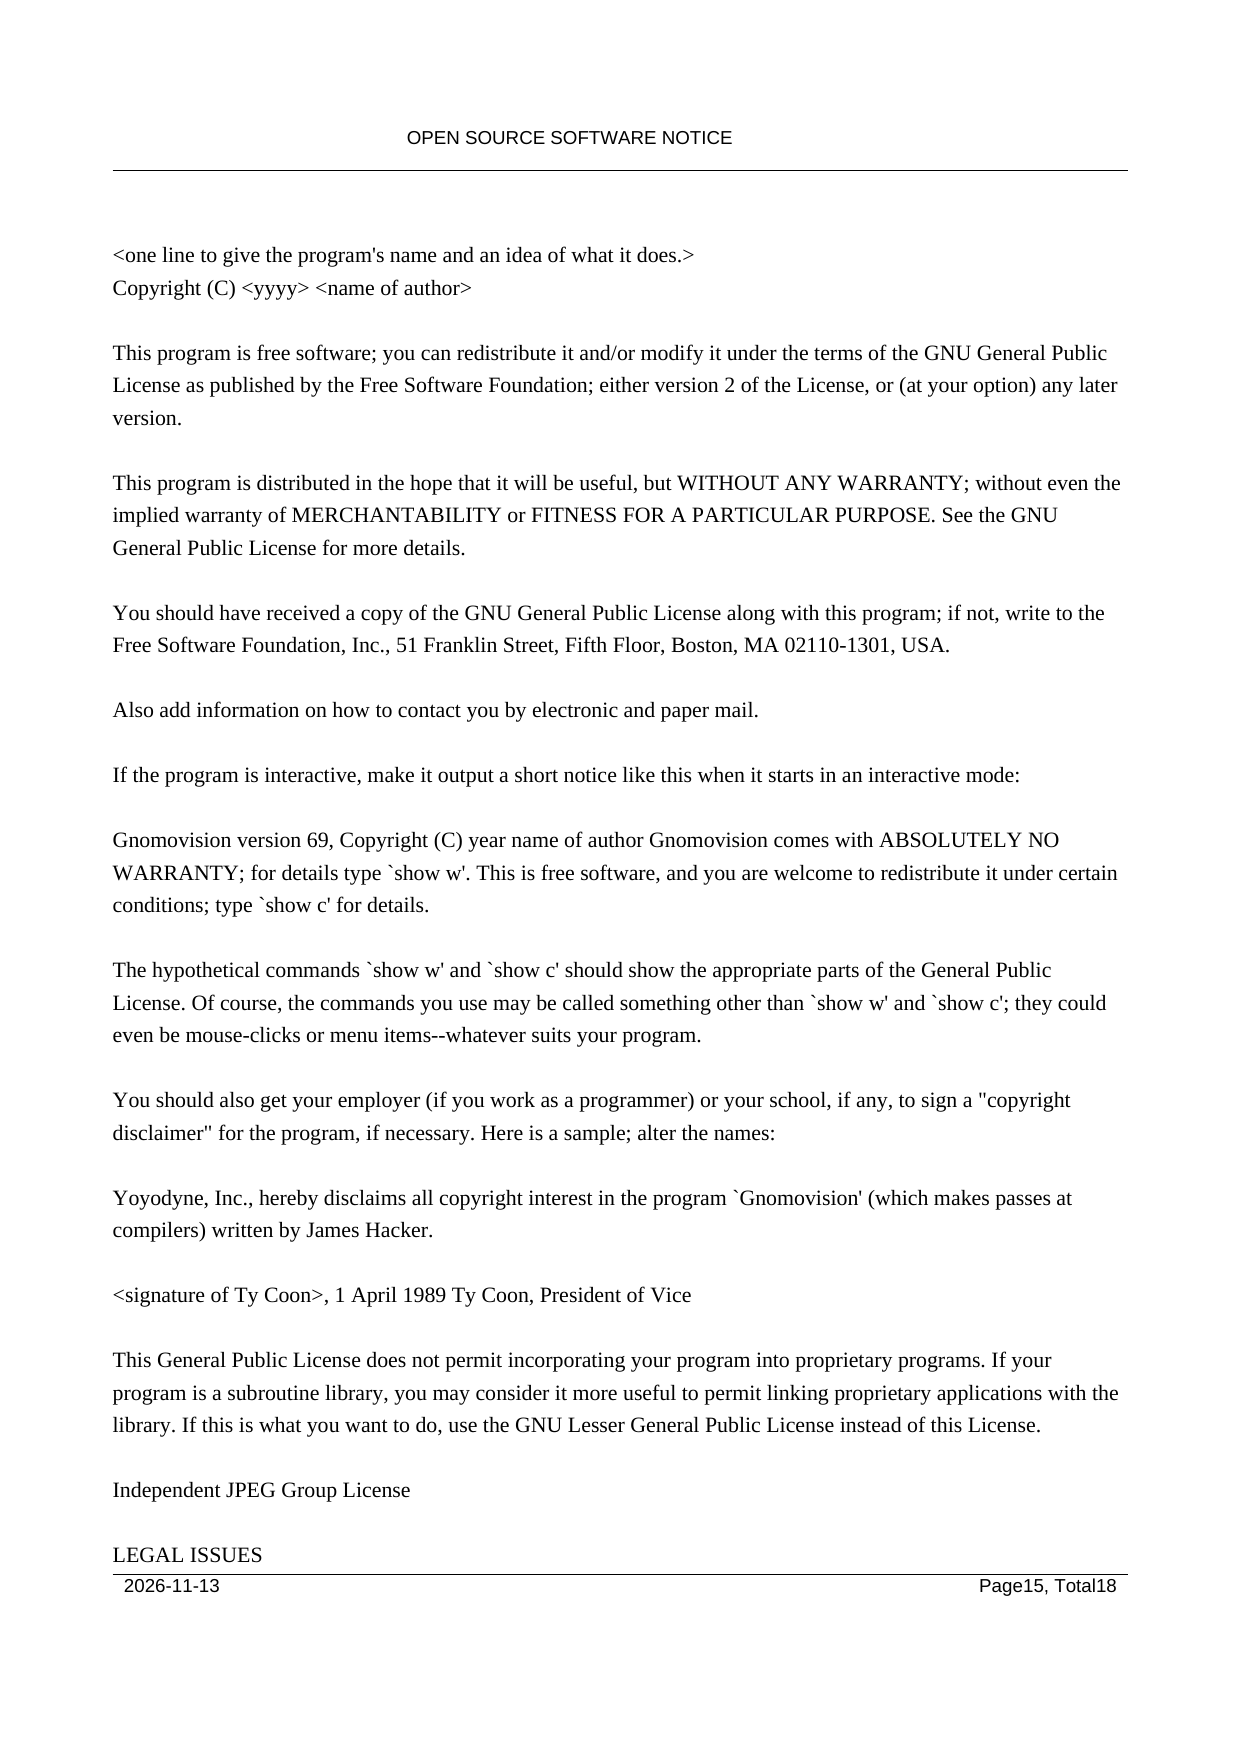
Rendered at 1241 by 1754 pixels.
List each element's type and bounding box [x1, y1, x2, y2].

text [112, 206, 1128, 1571]
